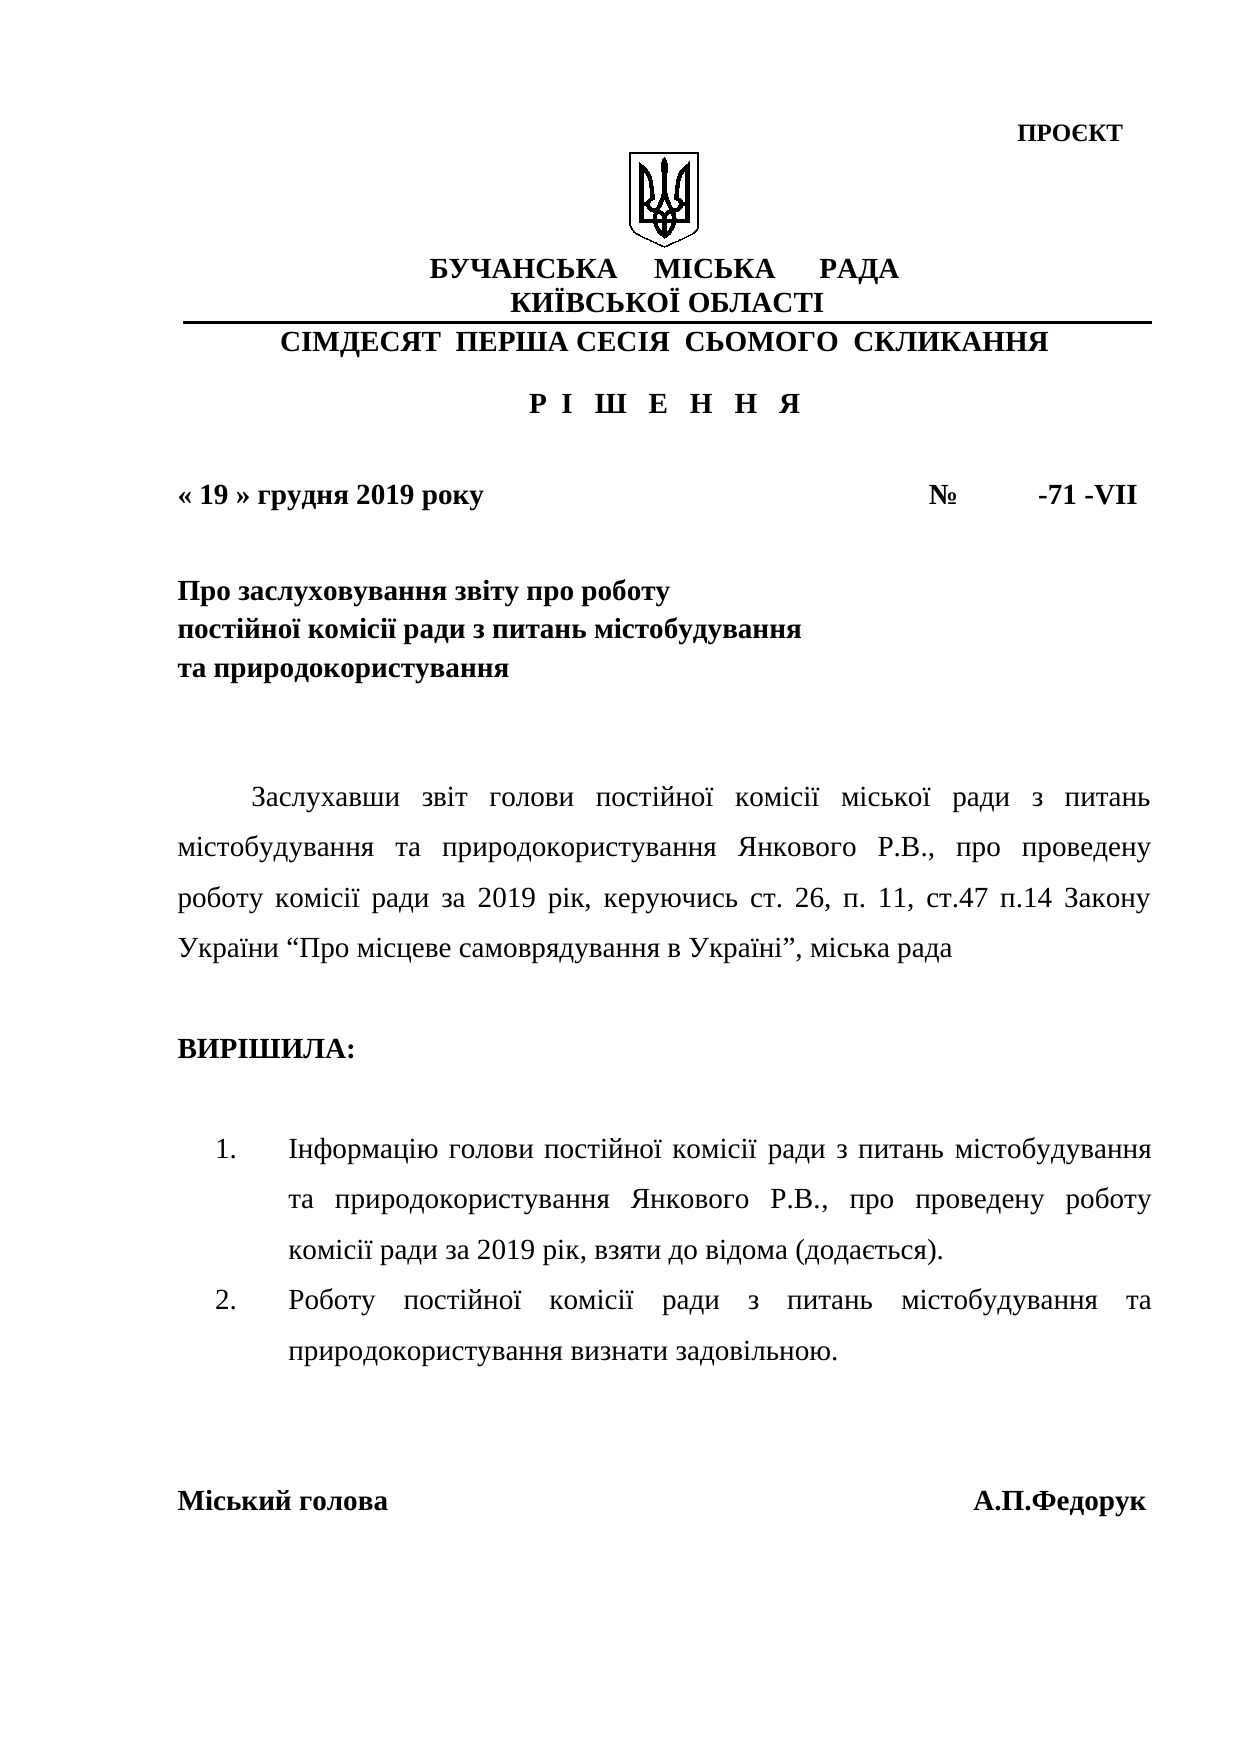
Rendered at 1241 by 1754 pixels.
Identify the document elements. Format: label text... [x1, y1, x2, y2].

list Роботу постійної комісії ради з питань містобудування та природокористування визнати задовільною. [215, 1282, 1152, 1366]
subtitle КИЇВСЬКОЇ ОБЛАСТІ [183, 285, 1152, 321]
subtitle « 19 » грудня 2019 року № -71 -VІІ [177, 477, 1152, 511]
subtitle ПРОЄКТ [177, 118, 1152, 147]
text Про заслуховування звіту про роботу [177, 573, 1152, 607]
text Міський голова А.П.Федорук [177, 1483, 1152, 1517]
text та природокористування [177, 650, 1152, 684]
text БУЧАНСЬКА МІСЬКА РАДА [177, 252, 1152, 285]
subtitle Р І Ш Е Н Н Я [177, 386, 1152, 420]
text СІМДЕСЯТ ПЕРША СЕСІЯ СЬОМОГО СКЛИКАННЯ [177, 324, 1152, 357]
text Заслухавши звіт голови постійної комісії міської ради з питань містобудування та природокористування Янкового Р.В., про проведену роботу комісії ради за 2019 рік, керуючись ст. 26, п. 11, ст.47 п.14 Закону України “Про місцеве самоврядування в Україні”, міська рада [177, 779, 1152, 964]
text ВИРІШИЛА: [177, 1031, 1152, 1064]
text постійної комісії ради з питань містобудування [177, 612, 1152, 645]
list Інформацію голови постійної комісії ради з питань містобудування та природокористування Янкового Р.В., про проведену роботу комісії ради за 2019 рік, взяти до відома (додається). [215, 1131, 1152, 1266]
